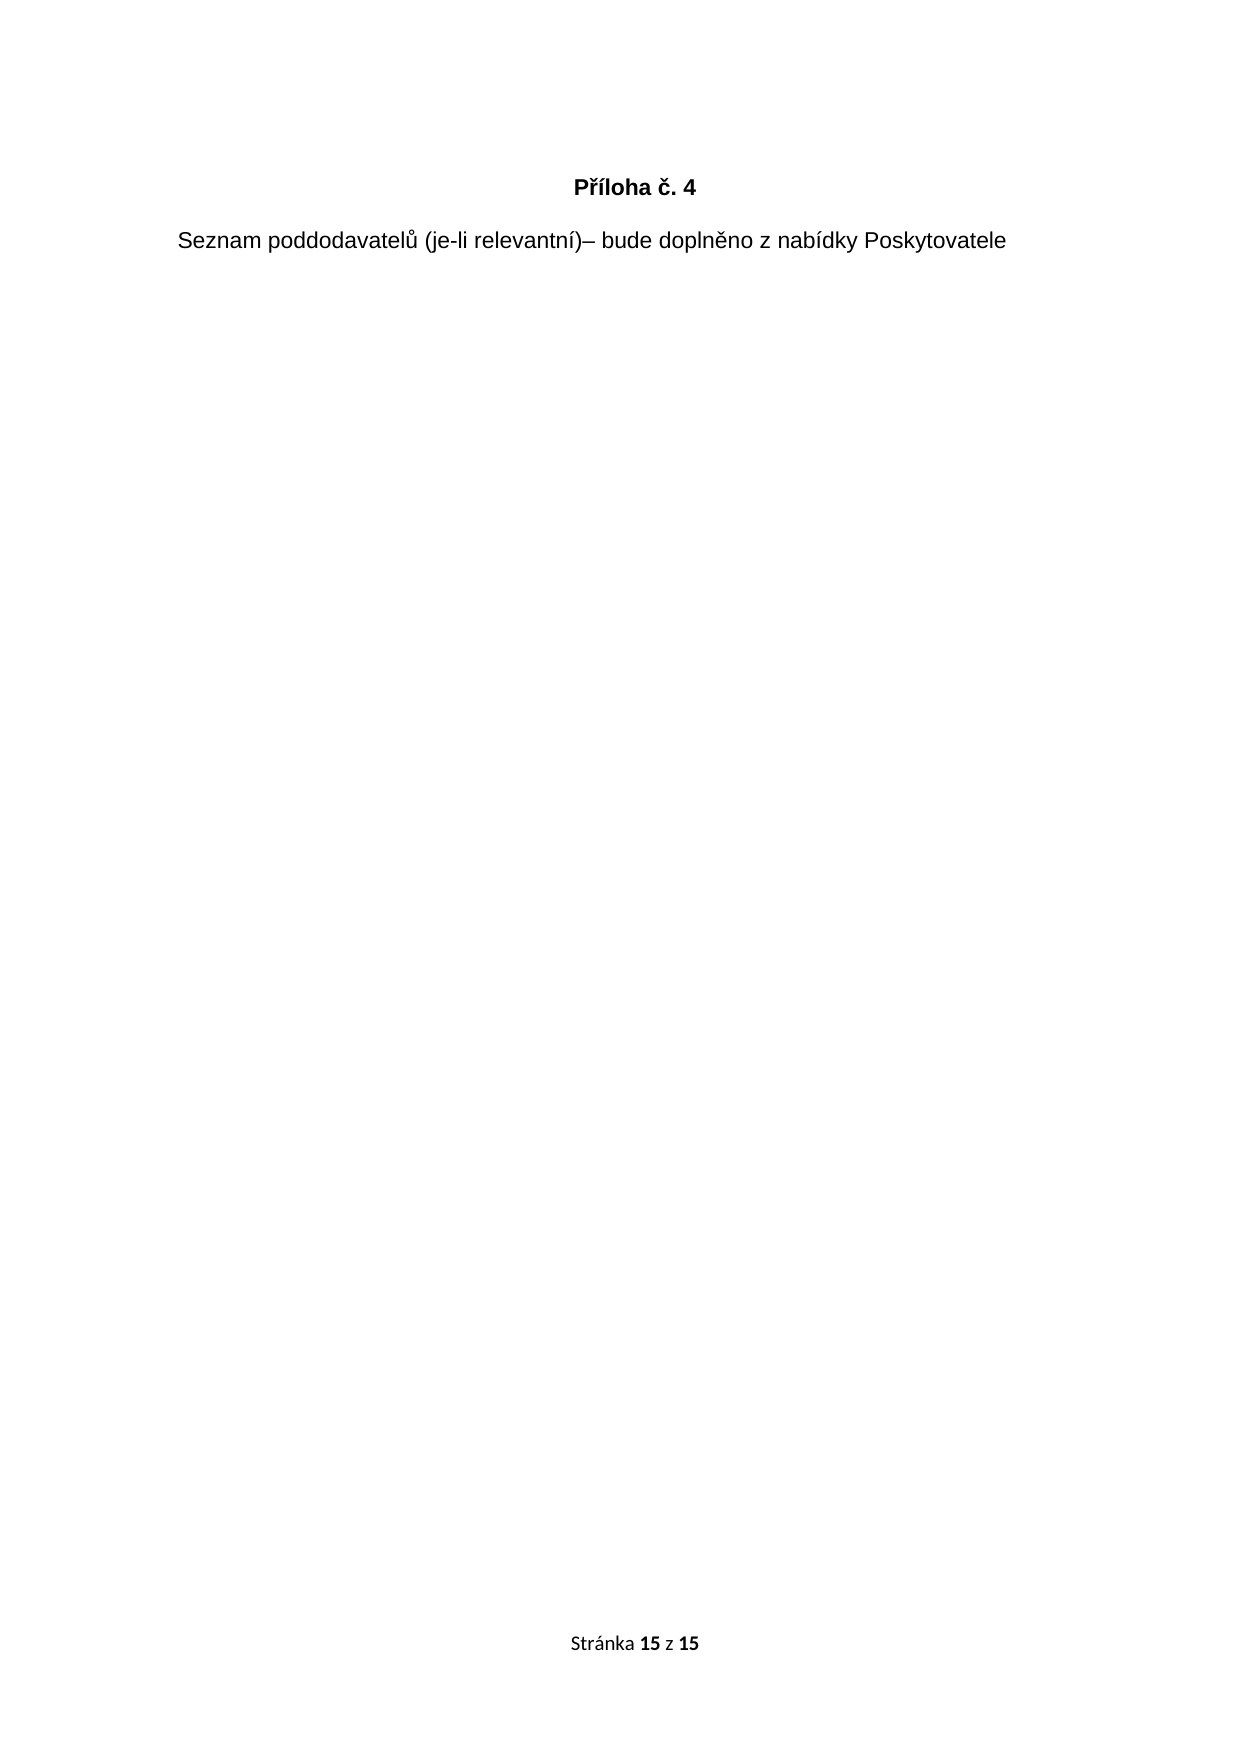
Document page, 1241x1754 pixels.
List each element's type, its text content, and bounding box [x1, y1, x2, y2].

text Příloha č. 4 [177, 174, 1093, 200]
text Seznam poddodavatelů (je-li relevantní)– bude doplněno z nabídky Poskytovatele [177, 227, 1093, 253]
